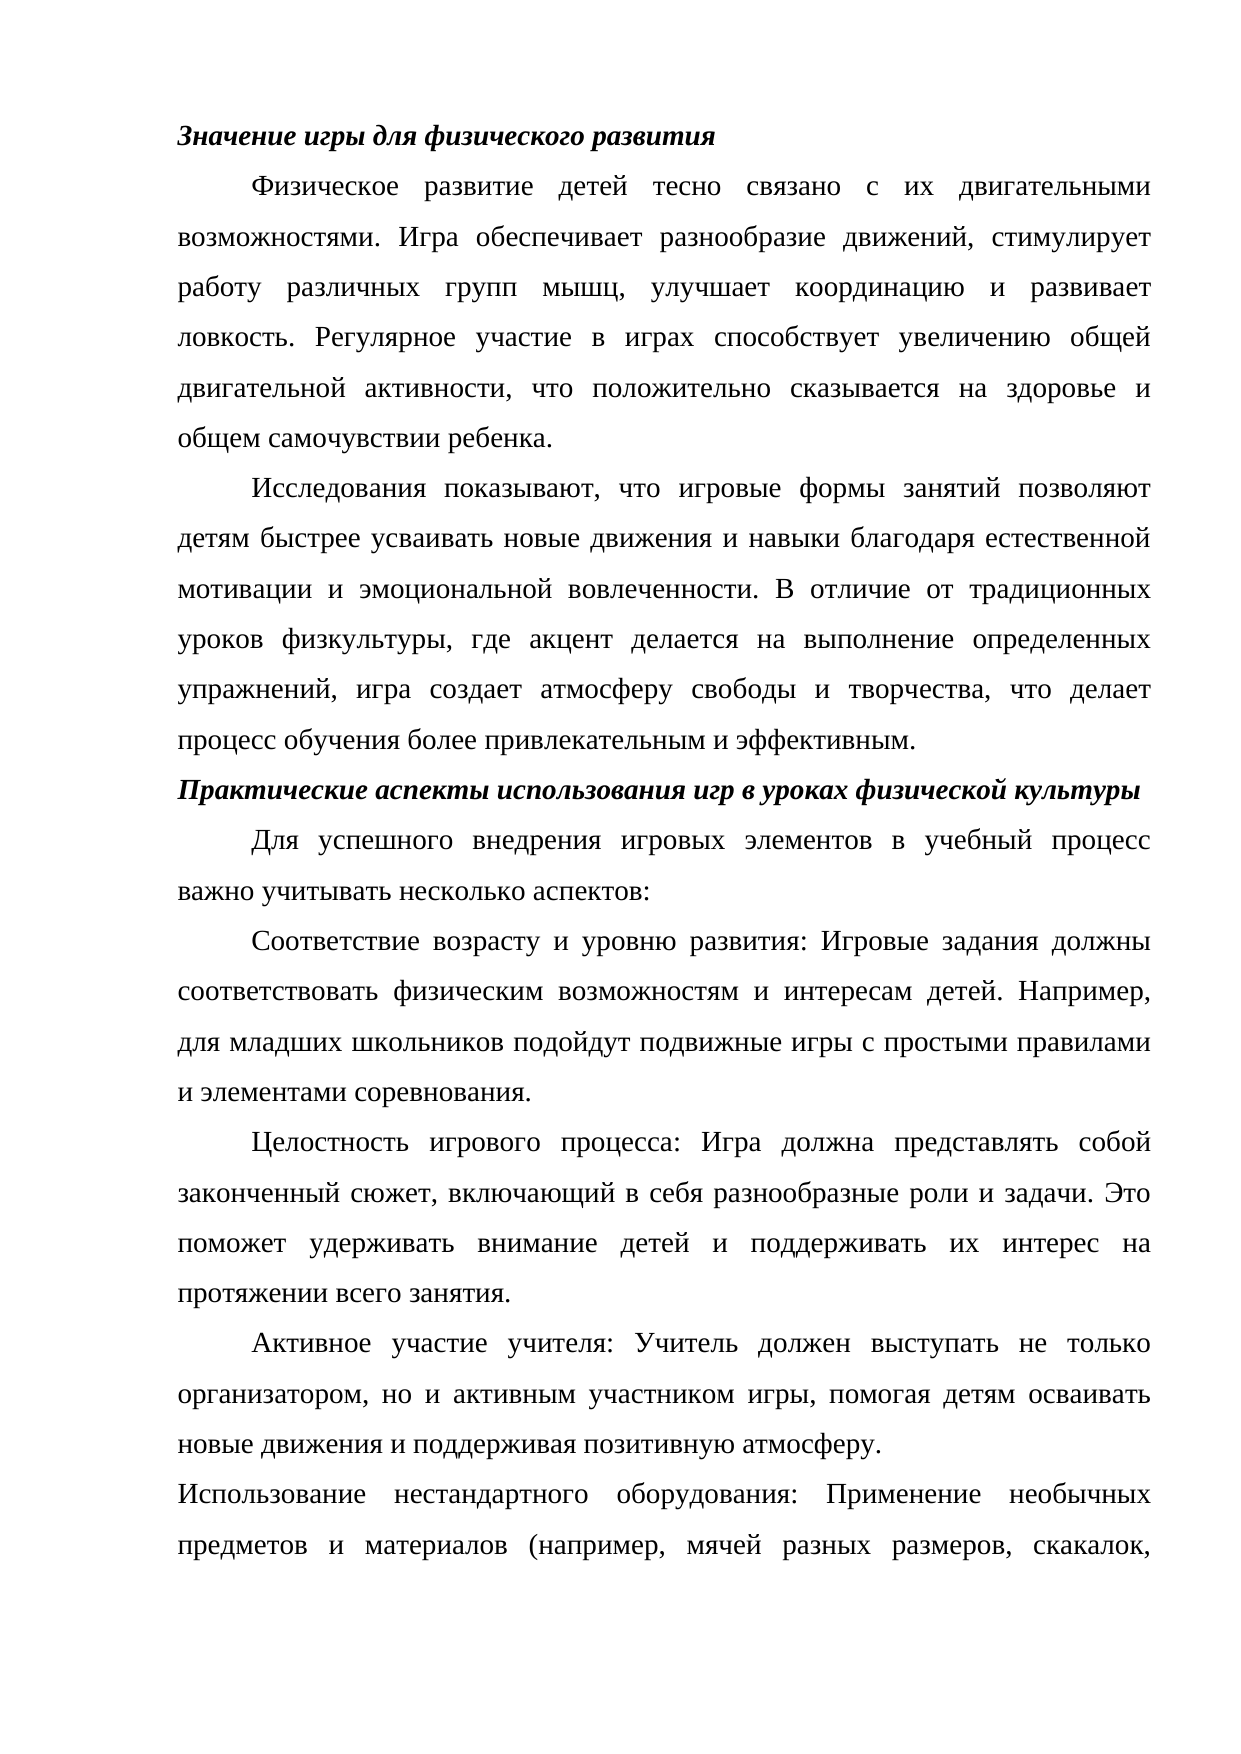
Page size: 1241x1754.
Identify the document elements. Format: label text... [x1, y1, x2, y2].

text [177, 1477, 1152, 1560]
text Исследования показывают, что игровые формы занятий позволяют детям быстрее усваивать новые движения и навыки благодаря естественной мотивации и эмоциональной вовлеченности. В отличие от традиционных уроков физкультуры, где акцент делается на выполнение определенных упражнений, игра создает атмосферу свободы и творчества, что делает процесс обучения более привлекательным и эффективным. [177, 470, 1152, 755]
text Практические аспекты использования игр в уроках физической культуры [177, 772, 1152, 806]
text Значение игры для физического развития [177, 118, 1152, 152]
text Для успешного внедрения игровых элементов в учебный процесс важно учитывать несколько аспектов: [177, 822, 1152, 906]
text Целостность игрового процесса: Игра должна представлять собой законченный сюжет, включающий в себя разнообразные роли и задачи. Это поможет удерживать внимание детей и поддерживать их интерес на протяжении всего занятия. [177, 1124, 1152, 1309]
text Соответствие возрасту и уровню развития: Игровые задания должны соответствовать физическим возможностям и интересам детей. Например, для младших школьников подойдут подвижные игры с простыми правилами и элементами соревнования. [177, 923, 1152, 1108]
text Активное участие учителя: Учитель должен выступать не только организатором, но и активным участником игры, помогая детям осваивать новые движения и поддерживая позитивную атмосферу. [177, 1326, 1152, 1460]
text Физическое развитие детей тесно связано с их двигательными возможностями. Игра обеспечивает разнообразие движений, стимулирует работу различных групп мышц, улучшает координацию и развивает ловкость. Регулярное участие в играх способствует увеличению общей двигательной активности, что положительно сказывается на здоровье и общем самочувствии ребенка. [177, 168, 1152, 453]
